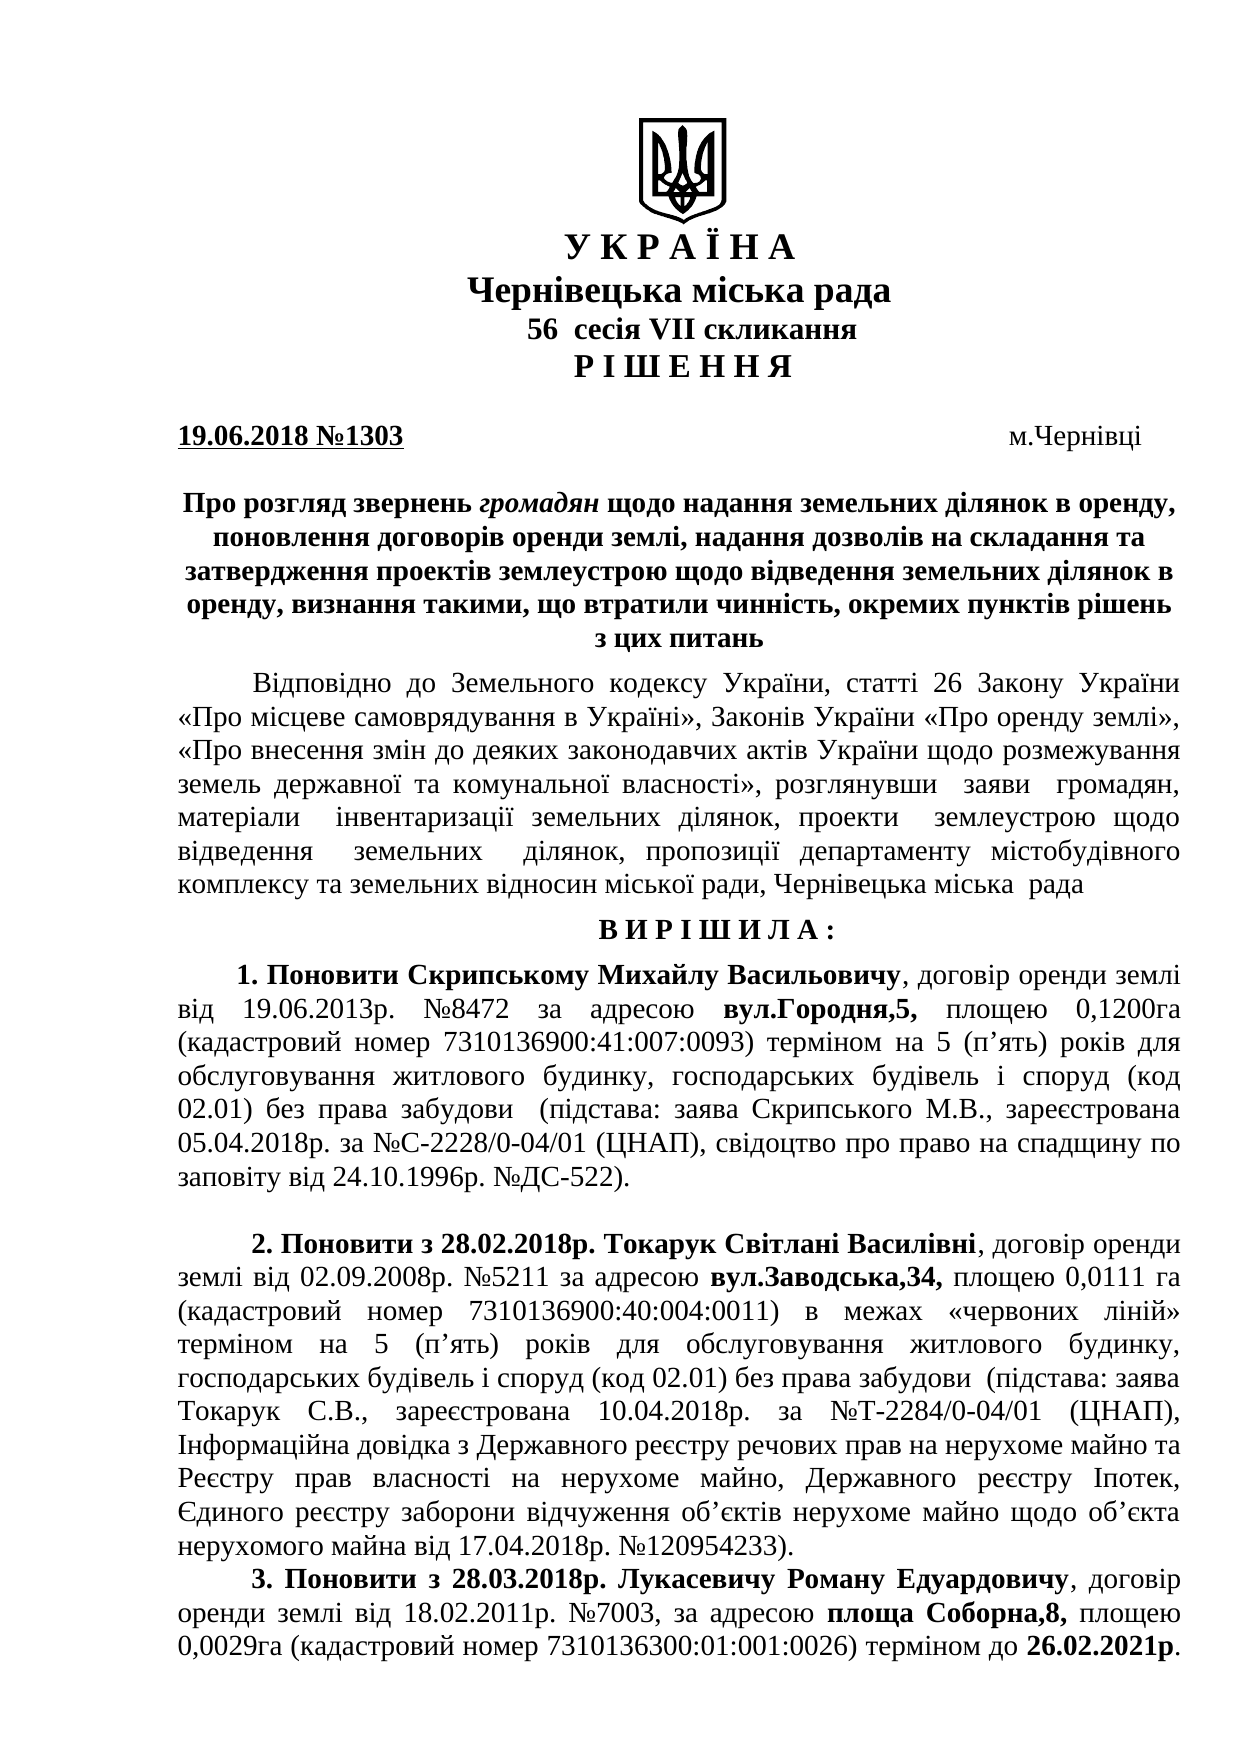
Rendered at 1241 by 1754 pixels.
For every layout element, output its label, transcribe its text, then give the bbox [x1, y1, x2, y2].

text 2. Поновити з 28.02.2018р. Токарук Світлані Василівні, договір оренди землі від 02.09.2008р. №5211 за адресою вул.Заводська,34, площею 0,0111 га (кадастровий номер 7310136900:40:004:0011) в межах «червоних ліній» терміном на 5 (п’ять) років для обслуговування житлового будинку, господарських будівель і споруд (код 02.01) без права забудови (підстава: заява Токарук С.В., зареєстрована 10.04.2018р. за №Т-2284/0-04/01 (ЦНАП), Інформаційна довідка з Державного реєстру речових прав на нерухоме майно та Реєстру прав власності на нерухоме майно, Державного реєстру Іпотек, Єдиного реєстру заборони відчуження об’єктів нерухоме майно щодо об’єкта нерухомого майна від 17.04.2018р. №120954233). [177, 1226, 1181, 1561]
text Відповідно до Земельного кодексу України, статті 26 Закону України «Про місцеве самоврядування в Україні», Законів України «Про оренду землі», «Про внесення змін до деяких законодавчих актів України щодо розмежування земель державної та комунальної власності», розглянувши заяви громадян, матеріали інвентаризації земельних ділянок, проекти землеустрою щодо відведення земельних ділянок, пропозиції департаменту містобудівного комплексу та земельних відносин міської ради, Чернівецька міська рада [177, 665, 1181, 900]
text В И Р І Ш И Л А : [177, 912, 1181, 946]
text У К Р А Ї Н А [177, 224, 1181, 267]
text 1. Поновити Скрипському Михайлу Васильовичу, договір оренди землі від 19.06.2013р. №8472 за адресою вул.Городня,5, площею 0,1200га (кадастровий номер 7310136900:41:007:0093) терміном на 5 (п’ять) років для обслуговування житлового будинку, господарських будівель і споруд (код 02.01) без права забудови (підстава: заява Скрипського М.В., зареєстрована 05.04.2018р. за №С-2228/0-04/01 (ЦНАП), свідоцтво про право на спадщину по заповіту від 24.10.1996р. №ДС-522). [177, 957, 1181, 1192]
subtitle Чернівецька міська рада [177, 267, 1181, 311]
text Про розгляд звернень громадян щодо надання земельних ділянок в оренду, поновлення договорів оренди землі, надання дозволів на складання та затвердження проектів землеустрою щодо відведення земельних ділянок в оренду, визнання такими, що втратили чинність, окремих пунктів рішень з цих питань [177, 486, 1181, 653]
text 19.06.2018 №1303 м.Чернівці [177, 418, 1181, 452]
text Р І Ш Е Н Н Я [472, 347, 1181, 385]
text 56 сесія VІІ скликання [472, 311, 1181, 347]
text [177, 1561, 1181, 1662]
